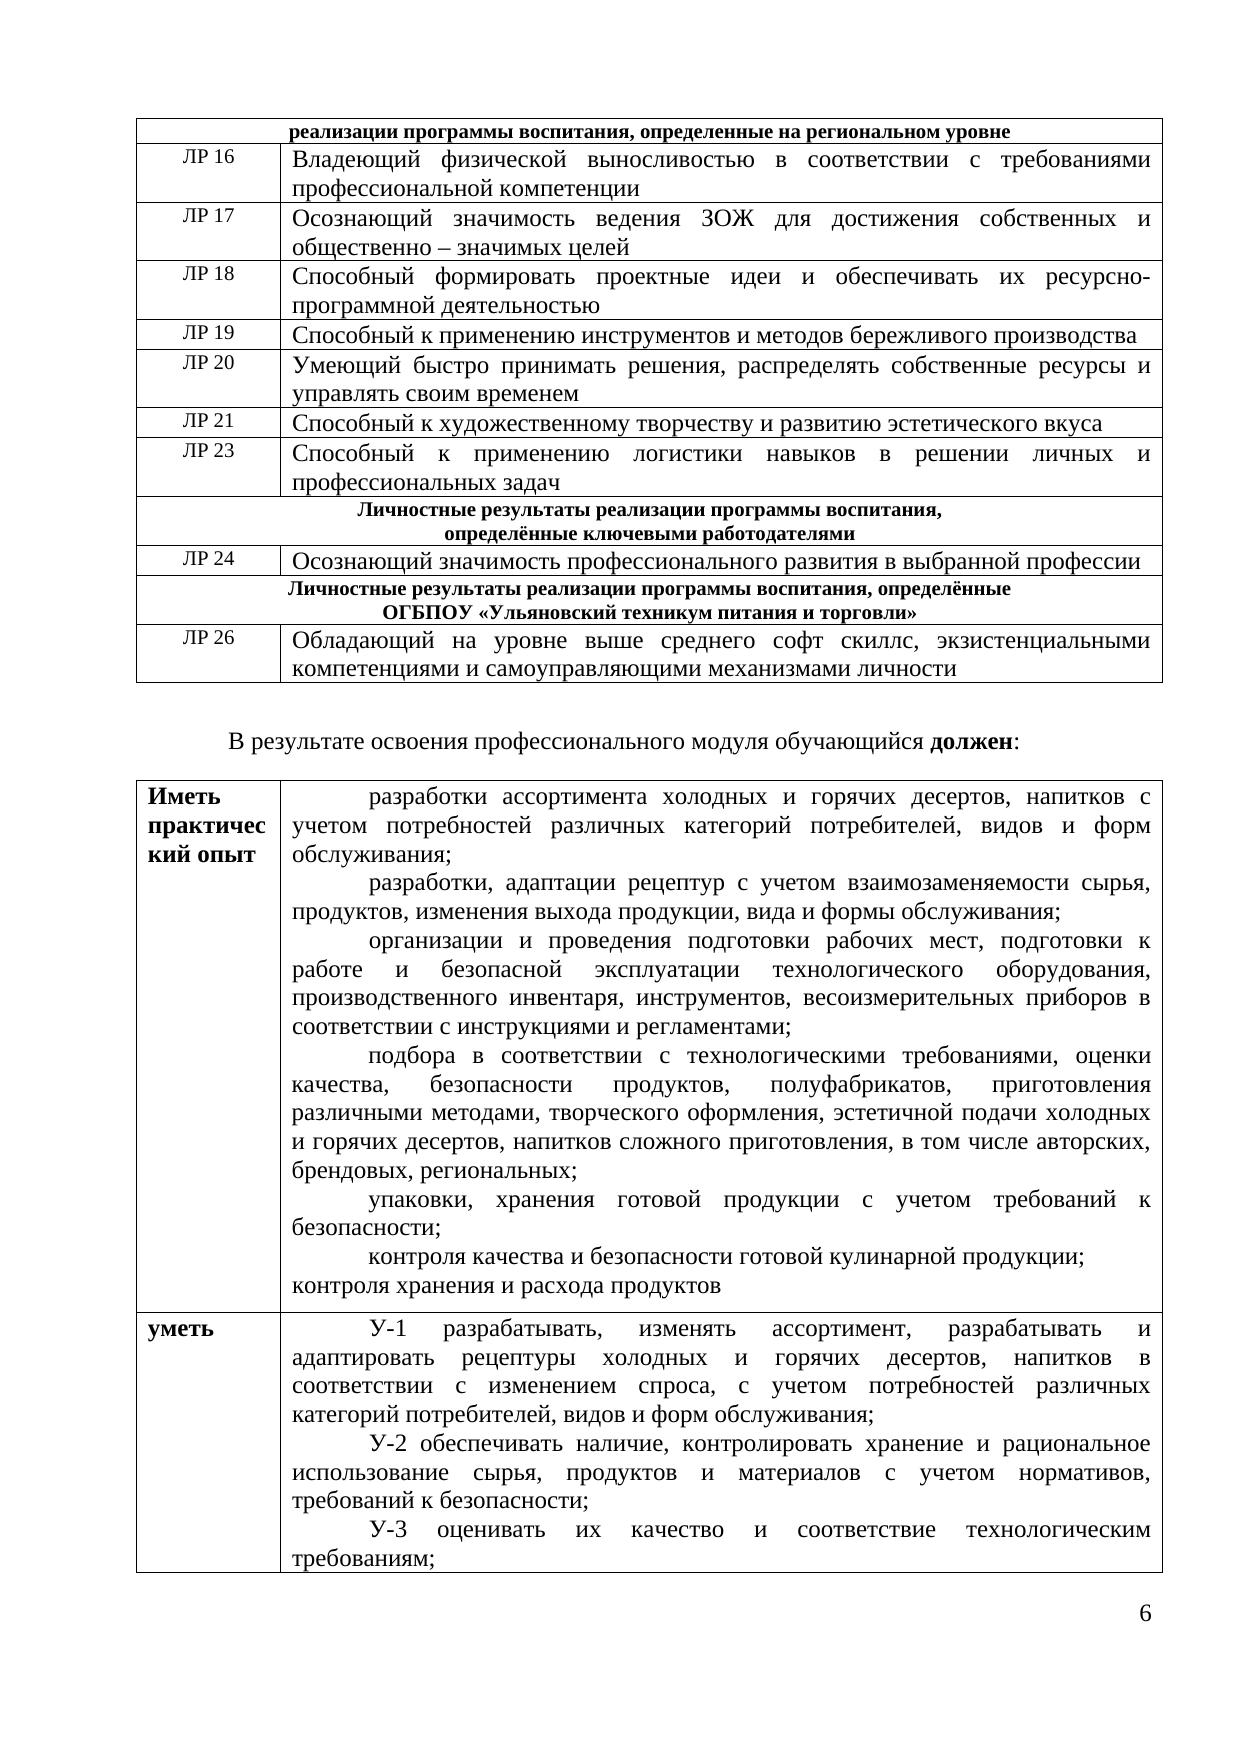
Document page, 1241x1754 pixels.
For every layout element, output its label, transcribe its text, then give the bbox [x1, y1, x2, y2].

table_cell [137, 119, 1162, 143]
table_cell Личностные результаты реализации программы воспитания, определённые ключевыми работодателями [137, 497, 1162, 545]
text В результате освоения профессионального модуля обучающийся должен: [148, 726, 1152, 755]
table_cell ЛР 16 [137, 144, 280, 202]
table_cell ЛР 19 [137, 320, 280, 349]
table_cell Личностные результаты реализации программы воспитания, определённые ОГБПОУ «Ульяновский техникум питания и торговли» [137, 576, 1162, 624]
table_cell ЛР 20 [137, 350, 280, 407]
table_cell ЛР 26 [137, 625, 280, 682]
table_header разработки ассортимента холодных и горячих десертов, напитков с учетом потребностей различных категорий потребителей, видов и форм обслуживания; разработки, адаптации рецептур с учетом взаимозаменяемости сырья, продуктов, изменения выхода продукции, вида и формы обслуживания; организации и проведения подготовки рабочих мест, подготовки к работе и безопасной эксплуатации технологического оборудования, производственного инвентаря, инструментов, весоизмерительных приборов в соответствии с инструкциями и регламентами; подбора в соответствии с технологическими требованиями, оценки качества, безопасности продуктов, полуфабрикатов, приготовления различными методами, творческого оформления, эстетичной подачи холодных и горячих десертов, напитков сложного приготовления, в том числе авторских, брендовых, региональных; упаковки, хранения готовой продукции с учетом требований к безопасности; контроля качества и безопасности готовой кулинарной продукции; контроля хранения и расхода продуктов [281, 781, 1162, 1312]
table_cell Умеющий быстро принимать решения, распределять собственные ресурсы и управлять своим временем [281, 350, 1162, 407]
table_cell Способный к художественному творчеству и развитию эстетического вкуса [281, 408, 1162, 437]
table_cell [281, 1313, 1162, 1572]
table_cell Владеющий физической выносливостью в соответствии с требованиями профессиональной компетенции [281, 144, 1162, 202]
table_cell Осознающий значимость профессионального развития в выбранной профессии [281, 546, 1162, 574]
table_cell ЛР 17 [137, 203, 280, 260]
table_cell Обладающий на уровне выше среднего софт скиллс, экзистенциальными компетенциями и самоуправляющими механизмами личности [281, 625, 1162, 682]
table_cell Способный к применению логистики навыков в решении личных и профессиональных задач [281, 438, 1162, 496]
table_header Иметь практический опыт [137, 781, 280, 1312]
table_cell ЛР 18 [137, 261, 280, 319]
table_cell ЛР 21 [137, 408, 280, 437]
table_cell ЛР 24 [137, 546, 280, 574]
table_cell Способный к применению инструментов и методов бережливого производства [281, 320, 1162, 349]
table_cell уметь [137, 1313, 280, 1572]
table_cell Способный формировать проектные идеи и обеспечивать их ресурсно-программной деятельностью [281, 261, 1162, 319]
table_cell ЛР 23 [137, 438, 280, 496]
table_cell Осознающий значимость ведения ЗОЖ для достижения собственных и общественно – значимых целей [281, 203, 1162, 260]
